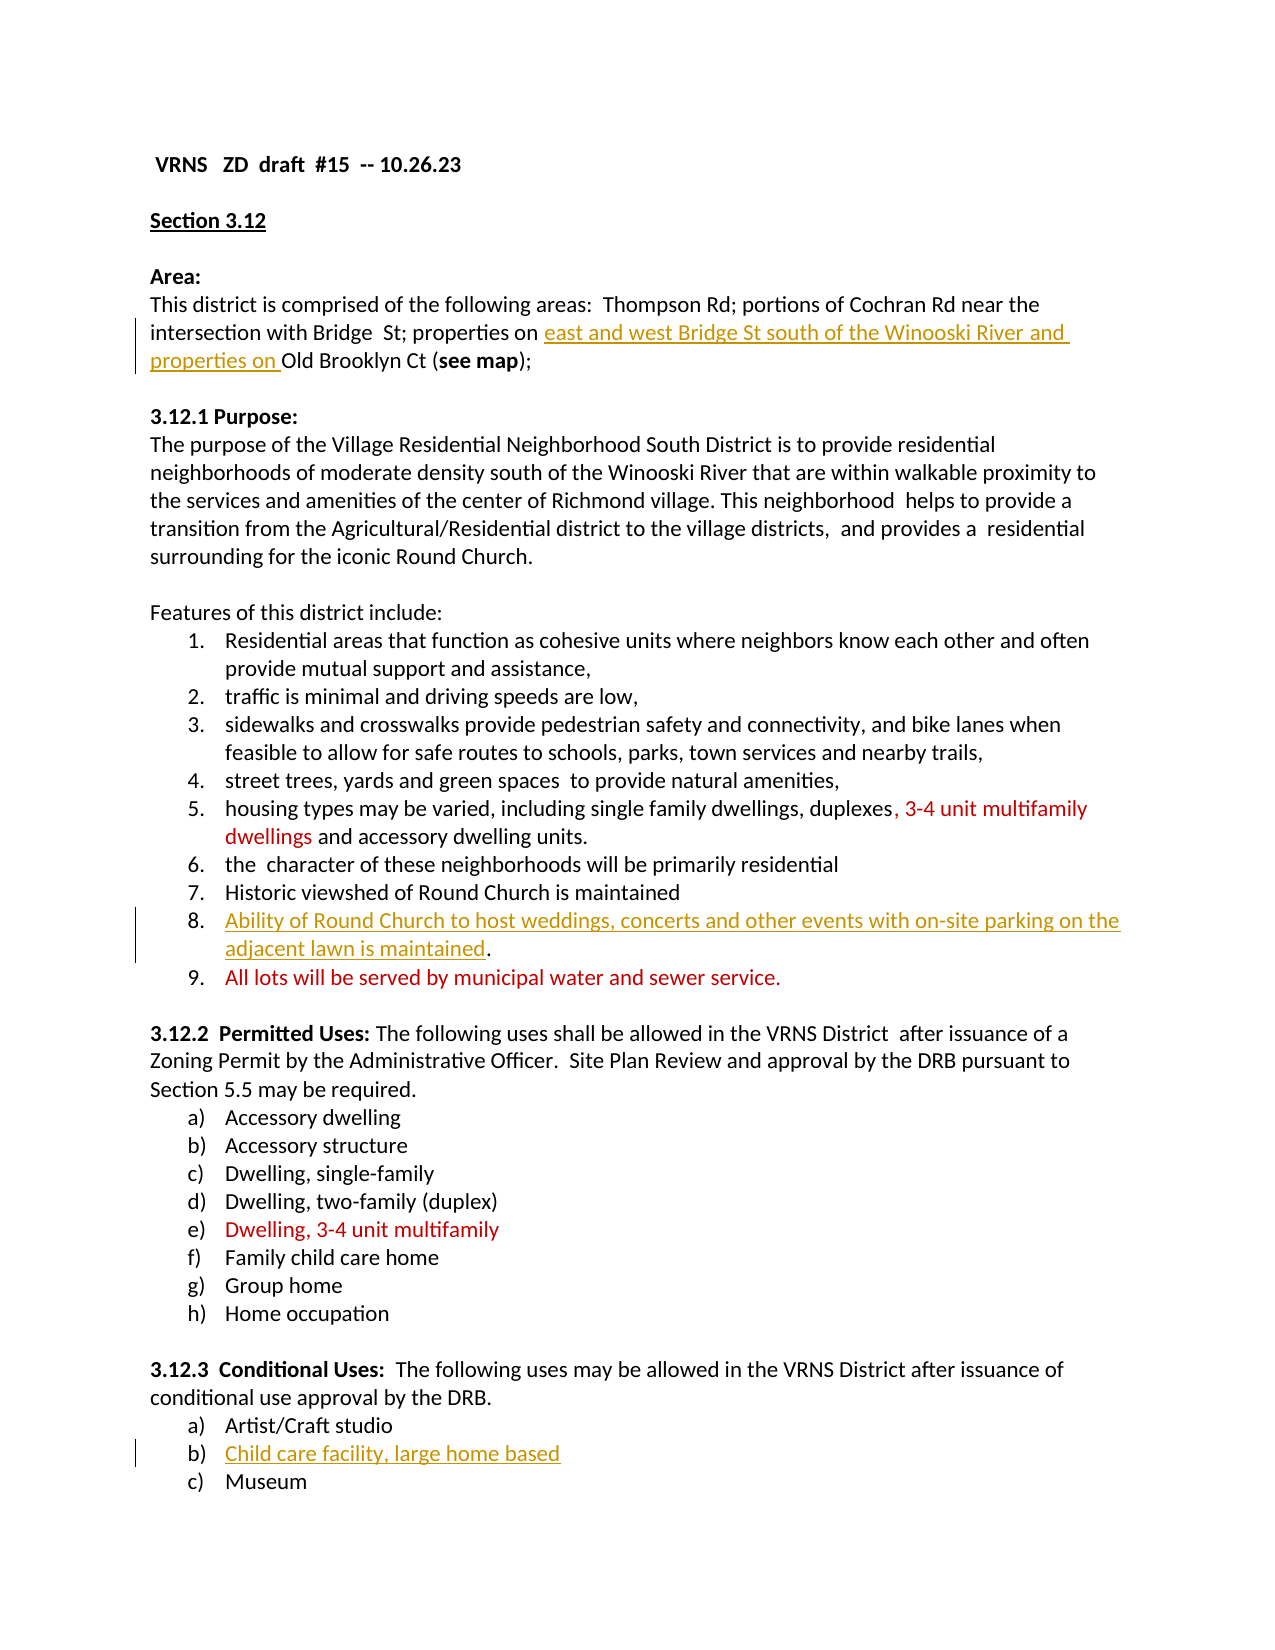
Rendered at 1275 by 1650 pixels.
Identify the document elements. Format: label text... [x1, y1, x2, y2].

list the character of these neighborhoods will be primarily residential [187, 851, 1125, 878]
list housing types may be varied, including single family dwellings, duplexes, 3-4 unit multifamily dwellings and accessory dwelling units. [187, 794, 1125, 851]
list Accessory dwelling [187, 1103, 1125, 1131]
list Artist/Craft studio [187, 1411, 1125, 1439]
list Residential areas that function as cohesive units where neighbors know each other and often provide mutual support and assistance, [187, 626, 1125, 682]
text Features of this district include: [150, 598, 1125, 626]
list Group home [187, 1271, 1125, 1299]
text 3.12.3 Conditional Uses: The following uses may be allowed in the VRNS District after issuance of conditional use approval by the DRB. [150, 1355, 1125, 1411]
list Dwelling, two-family (duplex) [187, 1187, 1125, 1215]
text 3.12.1 Purpose: [150, 402, 1125, 430]
list . [187, 907, 1125, 963]
text Area: [150, 262, 1125, 290]
list All lots will be served by municipal water and sewer service. [187, 963, 1125, 991]
list sidewalks and crosswalks provide pedestrian safety and connectivity, and bike lanes when feasible to allow for safe routes to schools, parks, town services and nearby trails, [187, 710, 1125, 766]
list Historic viewshed of Round Church is maintained [187, 878, 1125, 907]
list Dwelling, single-family [187, 1159, 1125, 1187]
list Accessory structure [187, 1131, 1125, 1159]
list Family child care home [187, 1243, 1125, 1271]
text Section 3.12 [150, 206, 1125, 234]
list traffic is minimal and driving speeds are low, [187, 682, 1125, 710]
list Dwelling, 3-4 unit multifamily [187, 1215, 1125, 1243]
list Home occupation [187, 1299, 1125, 1327]
text VRNS ZD draft #15 -- 10.26.23 [150, 150, 1125, 178]
list Museum [187, 1467, 1125, 1495]
text The purpose of the Village Residential Neighborhood South District is to provide residential neighborhoods of moderate density south of the Winooski River that are within walkable proximity to the services and amenities of the center of Richmond village. This neighborhood helps to provide a transition from the Agricultural/Residential district to the village districts, and provides a residential surrounding for the iconic Round Church. [150, 430, 1125, 570]
list street trees, yards and green spaces to provide natural amenities, [187, 766, 1125, 794]
text This district is comprised of the following areas: Thompson Rd; portions of Cochran Rd near the intersection with Bridge St; properties on Old Brooklyn Ct (see map); [150, 290, 1125, 374]
text 3.12.2 Permitted Uses: The following uses shall be allowed in the VRNS District after issuance of a Zoning Permit by the Administrative Officer. Site Plan Review and approval by the DRB pursuant to Section 5.5 may be required. [150, 1019, 1125, 1103]
